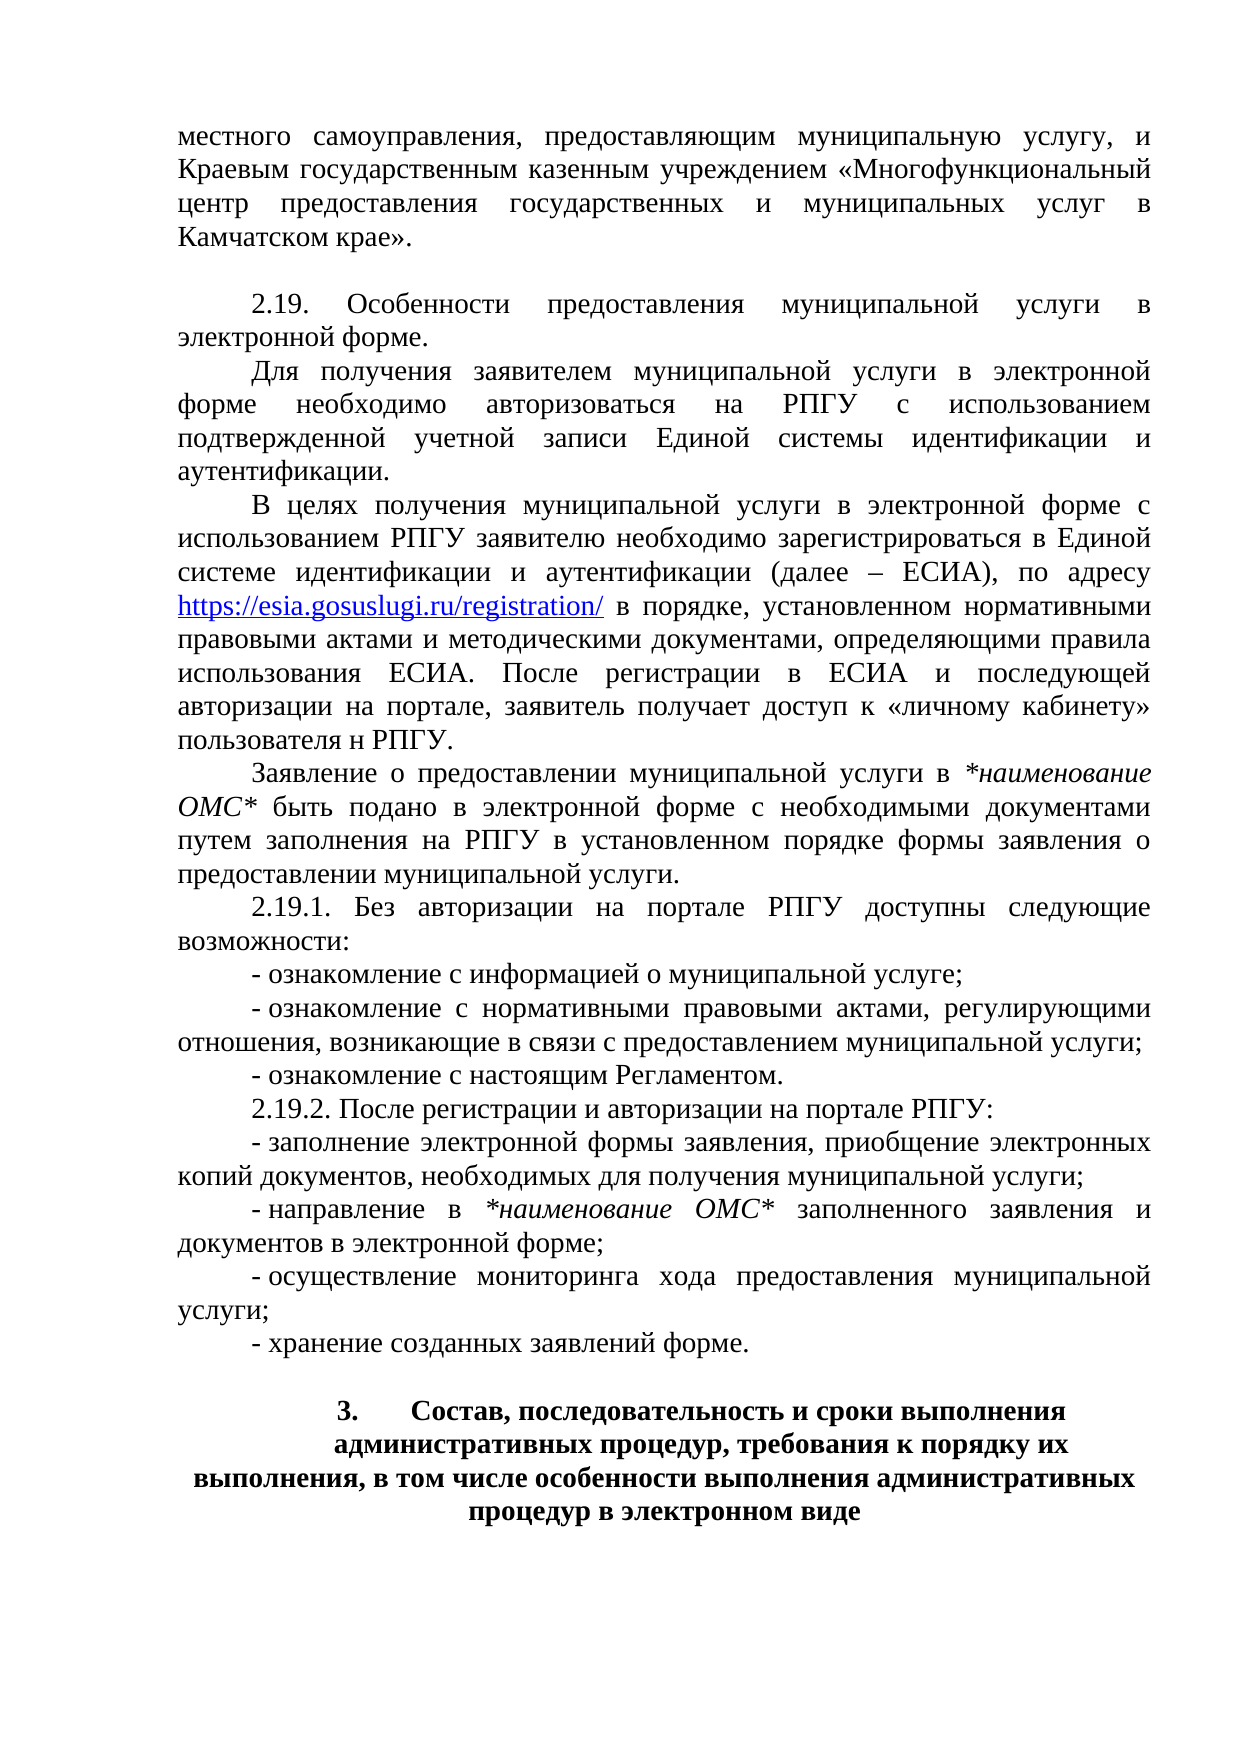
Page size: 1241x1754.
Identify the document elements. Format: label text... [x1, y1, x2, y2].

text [177, 118, 1152, 252]
text 2.19.1. Без авторизации на портале РПГУ доступны следующие возможности: [177, 889, 1152, 957]
list Состав, последовательность и сроки выполнения [177, 1393, 1152, 1426]
text - ознакомление с информацией о муниципальной услуге; [177, 957, 1152, 990]
text - хранение созданных заявлений форме. [177, 1326, 1152, 1359]
text Для получения заявителем муниципальной услуги в электронной форме необходимо авторизоваться на РПГУ с использованием подтвержденной учетной записи Единой системы идентификации и аутентификации. [177, 353, 1152, 487]
text - ознакомление с нормативными правовыми актами, регулирующими отношения, возникающие в связи с предоставлением муниципальной услуги; [177, 990, 1152, 1057]
list административных процедур, требования к порядку их выполнения, в том числе особенности выполнения административных процедур в электронном виде [177, 1426, 1152, 1527]
text - заполнение электронной формы заявления, приобщение электронных копий документов, необходимых для получения муниципальной услуги; [177, 1124, 1152, 1191]
text Заявление о предоставлении муниципальной услуги в *наименование ОМС* быть подано в электронной форме с необходимыми документами путем заполнения на РПГУ в установленном порядке формы заявления о предоставлении муниципальной услуги. [177, 755, 1152, 889]
text - осуществление мониторинга хода предоставления муниципальной услуги; [177, 1258, 1152, 1326]
text В целях получения муниципальной услуги в электронной форме с использованием РПГУ заявителю необходимо зарегистрироваться в Единой системе идентификации и аутентификации (далее – ЕСИА), по адресу https://esia.gosuslugi.ru/registration/ в порядке, установленном нормативными правовыми актами и методическими документами, определяющими правила использования ЕСИА. После регистрации в ЕСИА и последующей авторизации на портале, заявитель получает доступ к «личному кабинету» пользователя н РПГУ. [177, 487, 1152, 755]
text 2.19. Особенности предоставления муниципальной услуги в электронной форме. [177, 286, 1152, 353]
text 2.19.2. После регистрации и авторизации на портале РПГУ: [177, 1091, 1152, 1124]
text - ознакомление с настоящим Регламентом. [177, 1057, 1152, 1091]
text - направление в *наименование ОМС* заполненного заявления и документов в электронной форме; [177, 1191, 1152, 1258]
